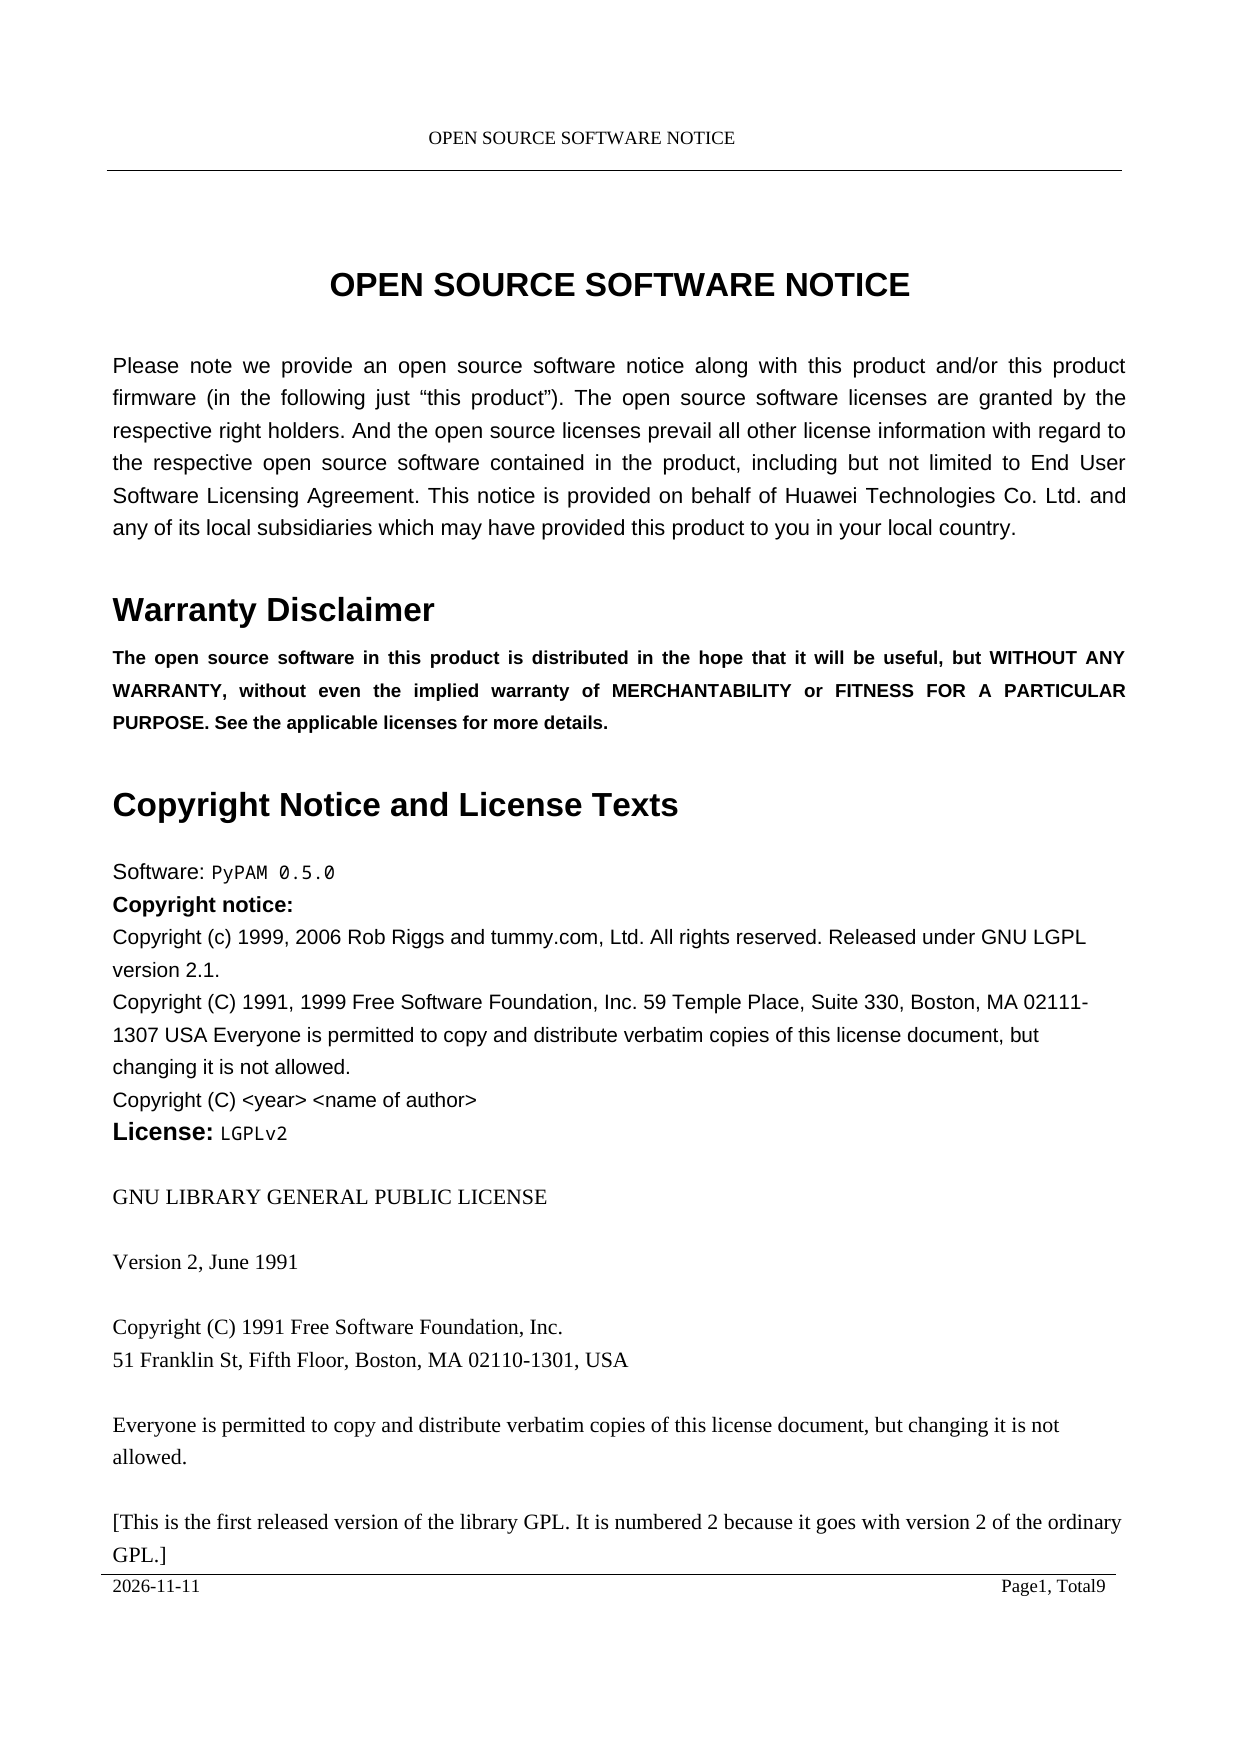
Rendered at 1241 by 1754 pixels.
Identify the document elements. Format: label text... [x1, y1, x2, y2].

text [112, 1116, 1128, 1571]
text OPEN SOURCE SOFTWARE NOTICE [112, 251, 1128, 316]
text Please note we provide an open source software notice along with this product and/or this product firmware (in the following just “this product”). The open source software licenses are granted by the respective right holders. And the open source licenses prevail all other license information with regard to the respective open source software contained in the product, including but not limited to End User Software Licensing Agreement. This notice is provided on behalf of Huawei Technologies Co. Ltd. and any of its local subsidiaries which may have provided this product to you in your local country. [112, 349, 1128, 544]
text Copyright notice: [112, 888, 1128, 921]
text Copyright (C) <year> <name of author> [112, 1083, 1128, 1116]
text Copyright Notice and License Texts [112, 771, 1128, 836]
text Software: PyPAM 0.5.0 [112, 856, 1128, 888]
text The open source software in this product is distributed in the hope that it will be useful, but WITHOUT ANY WARRANTY, without even the implied warranty of MERCHANTABILITY or FITNESS FOR A PARTICULAR PURPOSE. See the applicable licenses for more details. [112, 641, 1128, 739]
text Copyright (C) 1991, 1999 Free Software Foundation, Inc. 59 Temple Place, Suite 330, Boston, MA 02111-1307 USA Everyone is permitted to copy and distribute verbatim copies of this license document, but changing it is not allowed. [112, 986, 1128, 1083]
text Warranty Disclaimer [112, 576, 1128, 641]
text Copyright (c) 1999, 2006 Rob Riggs and tummy.com, Ltd. All rights reserved. Released under GNU LGPL version 2.1. [112, 921, 1128, 986]
